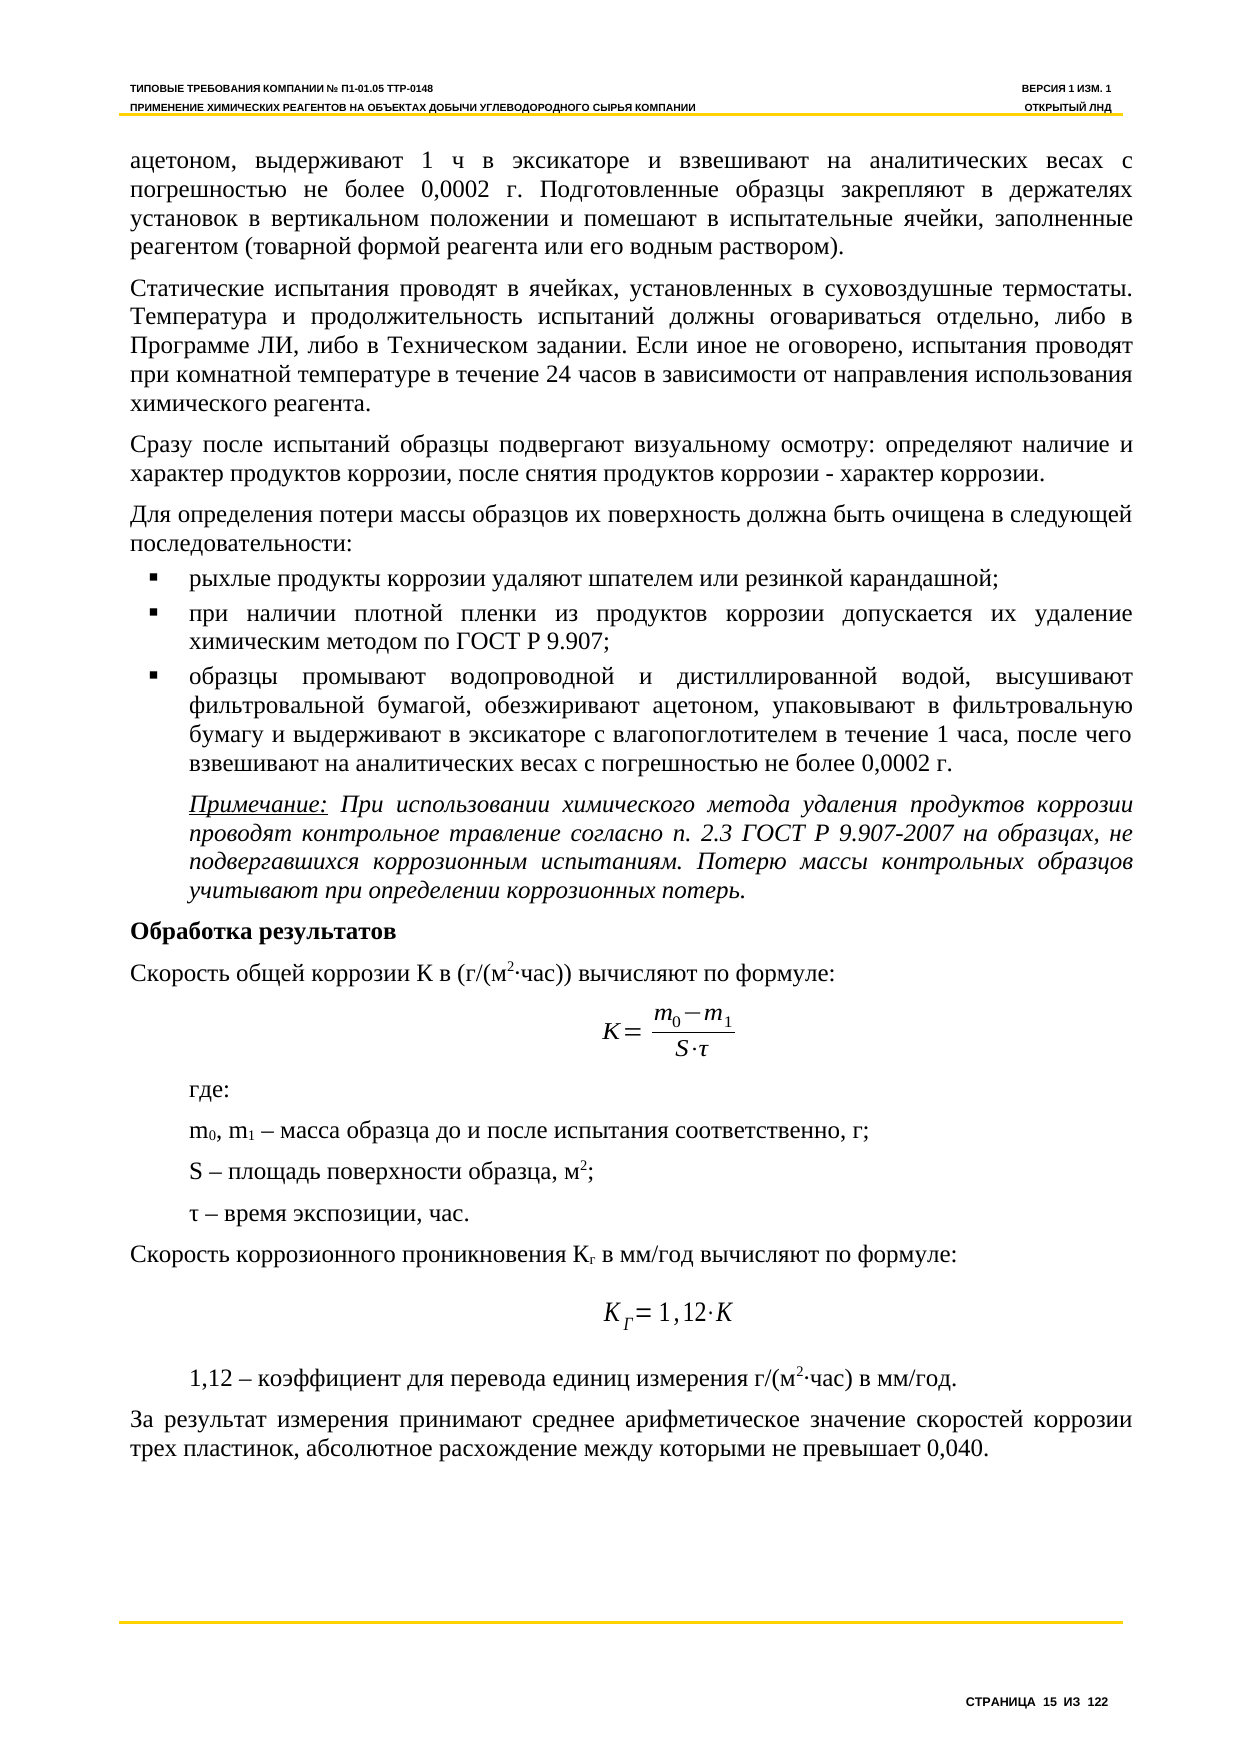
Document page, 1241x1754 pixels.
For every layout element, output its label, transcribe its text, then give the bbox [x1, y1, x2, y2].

text Для определения потери массы образцов их поверхность должна быть очищена в следующей последовательности: [130, 499, 1134, 556]
list образцы промывают водопроводной и дистиллированной водой, высушивают фильтровальной бумагой, обезжиривают ацетоном, упаковывают в фильтровальную бумагу и выдерживают в эксикаторе с влагопоглотителем в течение 1 часа, после чего взвешивают на аналитических весах с погрешностью не более 0,0002 г. [148, 661, 1134, 776]
list при наличии плотной пленки из продуктов коррозии допускается их удаление химическим методом по ГОСТ Р 9.907; [148, 598, 1134, 655]
text m0, m1 – масса образца до и после испытания соответственно, г; [189, 1115, 1134, 1144]
text За результат измерения принимают среднее арифметическое значение скоростей коррозии трех пластинок, абсолютное расхождение между которыми не превышает 0,040. [130, 1404, 1134, 1461]
text где: [189, 1074, 1134, 1103]
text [130, 145, 1134, 260]
text Обработка результатов [130, 916, 1134, 945]
text Примечание: При использовании химического метода удаления продуктов коррозии проводят контрольное травление согласно п. 2.3 ГОСТ Р 9.907-2007 на образцах, не подвергавшихся коррозионным испытаниям. Потерю массы контрольных образцов учитывают при определении коррозионных потерь. [189, 789, 1134, 904]
list рыхлые продукты коррозии удаляют шпателем или резинкой карандашной; [148, 563, 1134, 591]
text τ – время экспозиции, час. [189, 1198, 1134, 1226]
text Скорость общей коррозии К в (г/(м2∙час)) вычисляют по формуле: [130, 958, 1134, 986]
text 1,12 – коэффициент для перевода единиц измерения г/(м2∙час) в мм/год. [189, 1363, 1134, 1391]
text Скорость коррозионного проникновения Кг в мм/год вычисляют по формуле: [130, 1239, 1134, 1268]
text Статические испытания проводят в ячейках, установленных в суховоздушные термостаты. Температура и продолжительность испытаний должны оговариваться отдельно, либо в Программе ЛИ, либо в Техническом задании. Если иное не оговорено, испытания проводят при комнатной температуре в течение 24 часов в зависимости от направления использования химического реагента. [130, 273, 1134, 416]
text S – площадь поверхности образца, м2; [189, 1156, 1134, 1185]
text Сразу после испытаний образцы подвергают визуальному осмотру: определяют наличие и характер продуктов коррозии, после снятия продуктов коррозии - характер коррозии. [130, 429, 1134, 486]
